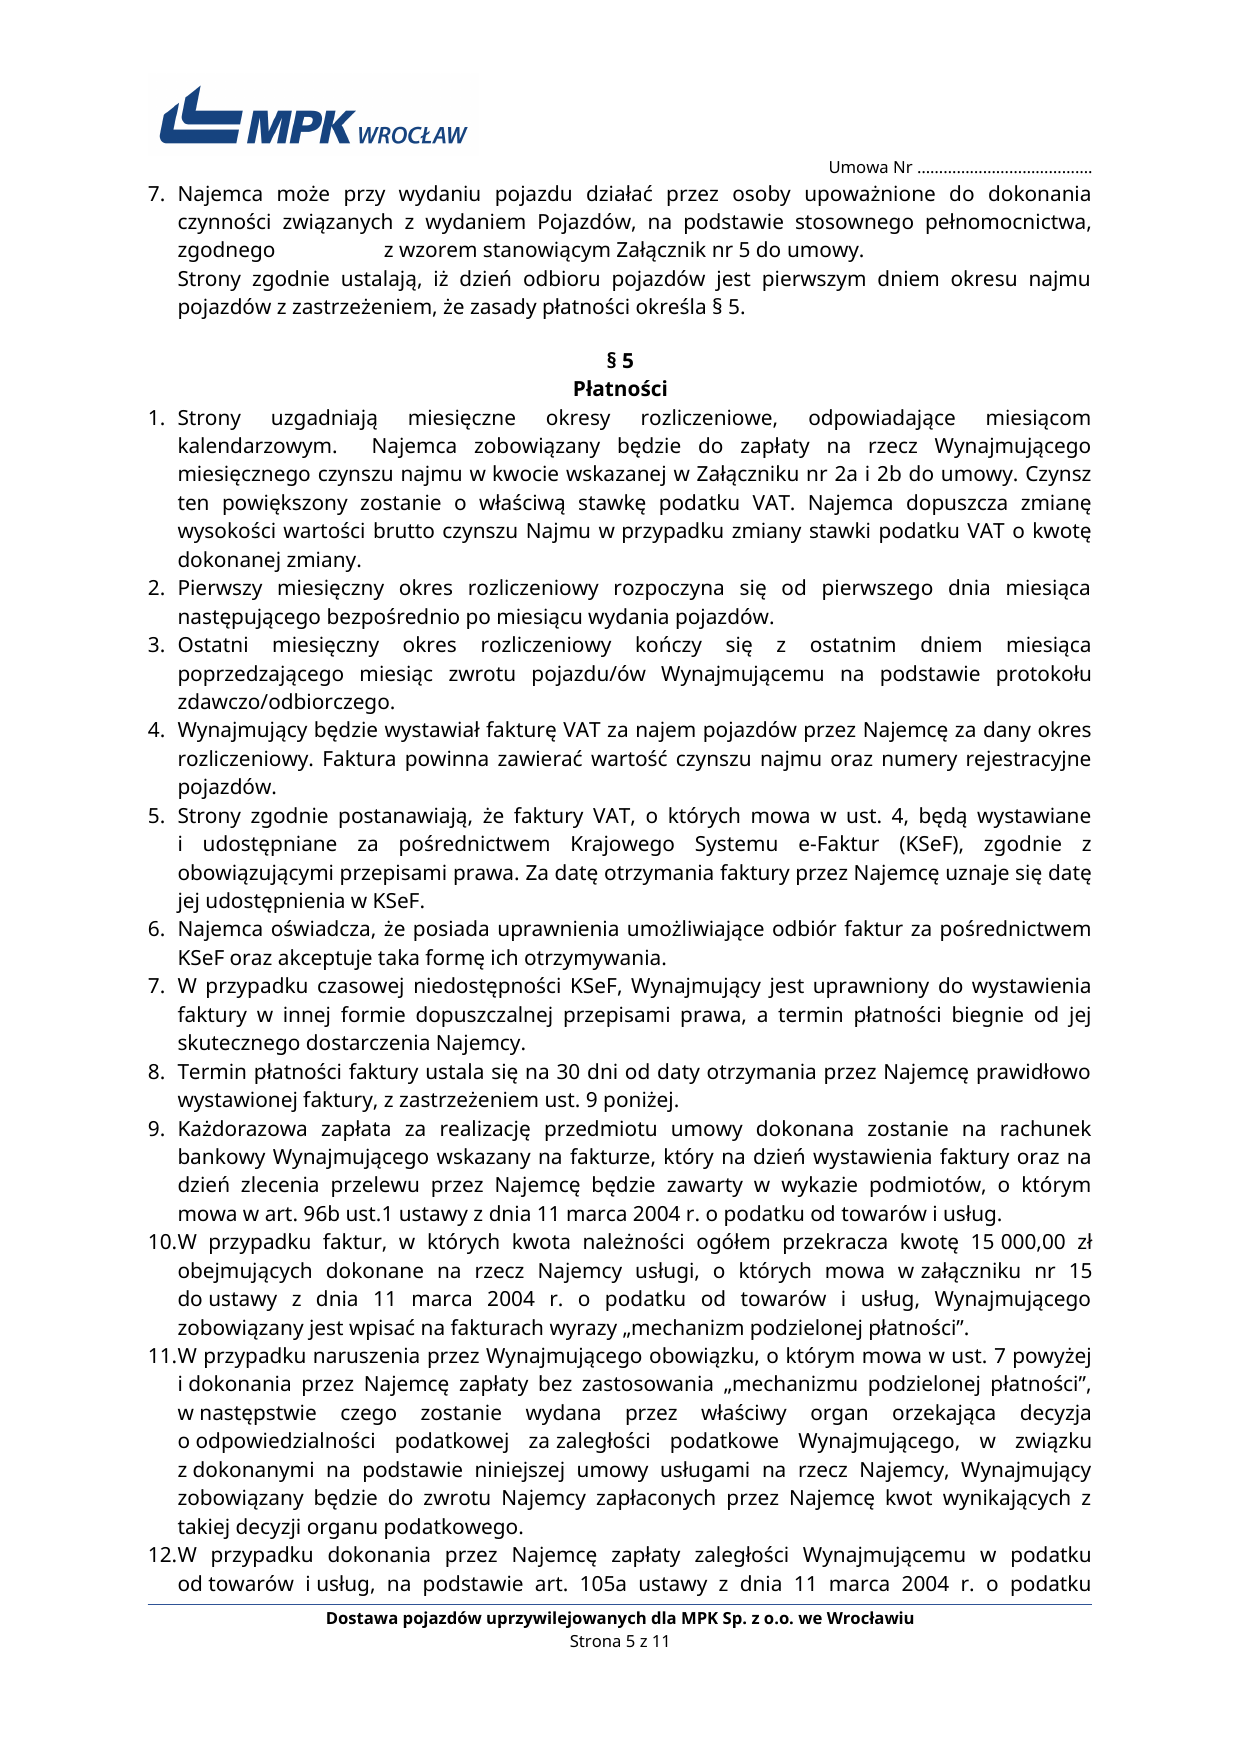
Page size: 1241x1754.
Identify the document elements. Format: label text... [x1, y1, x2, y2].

list Pierwszy miesięczny okres rozliczeniowy rozpoczyna się od pierwszego dnia miesiąca następującego bezpośrednio po miesiącu wydania pojazdów. [148, 573, 1092, 630]
list Strony uzgadniają miesięczne okresy rozliczeniowe, odpowiadające miesiącom kalendarzowym. Najemca zobowiązany będzie do zapłaty na rzecz Wynajmującego miesięcznego czynszu najmu w kwocie wskazanej w Załączniku nr 2a i 2b do umowy. Czynsz ten powiększony zostanie o właściwą stawkę podatku VAT. Najemca dopuszcza zmianę wysokości wartości brutto czynszu Najmu w przypadku zmiany stawki podatku VAT o kwotę dokonanej zmiany. [148, 403, 1092, 573]
list Najemca może przy wydaniu pojazdu działać przez osoby upoważnione do dokonania czynności związanych z wydaniem Pojazdów, na podstawie stosownego pełnomocnictwa, zgodnego z wzorem stanowiącym Załącznik nr 5 do umowy. [148, 179, 1092, 264]
list Strony zgodnie postanawiają, że faktury VAT, o których mowa w ust. 4, będą wystawiane i udostępniane za pośrednictwem Krajowego Systemu e-Faktur (KSeF), zgodnie z obowiązującymi przepisami prawa. Za datę otrzymania faktury przez Najemcę uznaje się datę jej udostępnienia w KSeF. [148, 801, 1092, 914]
text § 5 [148, 346, 1092, 374]
text Płatności [148, 374, 1092, 403]
list W przypadku faktur, w których kwota należności ogółem przekracza kwotę 15 000,00 zł obejmujących dokonane na rzecz Najemcy usługi, o których mowa w załączniku nr 15 do ustawy z dnia 11 marca 2004 r. o podatku od towarów i usług, Wynajmującego zobowiązany jest wpisać na fakturach wyrazy „mechanizm podzielonej płatności”. [148, 1227, 1092, 1341]
list Każdorazowa zapłata za realizację przedmiotu umowy dokonana zostanie na rachunek bankowy Wynajmującego wskazany na fakturze, który na dzień wystawienia faktury oraz na dzień zlecenia przelewu przez Najemcę będzie zawarty w wykazie podmiotów, o którym mowa w art. 96b ust.1 ustawy z dnia 11 marca 2004 r. o podatku od towarów i usług. [148, 1114, 1092, 1227]
list W przypadku czasowej niedostępności KSeF, Wynajmujący jest uprawniony do wystawienia faktury w innej formie dopuszczalnej przepisami prawa, a termin płatności biegnie od jej skutecznego dostarczenia Najemcy. [148, 971, 1092, 1057]
list Termin płatności faktury ustala się na 30 dni od daty otrzymania przez Najemcę prawidłowo wystawionej faktury, z zastrzeżeniem ust. 9 poniżej. [148, 1057, 1092, 1114]
list Wynajmujący będzie wystawiał fakturę VAT za najem pojazdów przez Najemcę za dany okres rozliczeniowy. Faktura powinna zawierać wartość czynszu najmu oraz numery rejestracyjne pojazdów. [148, 716, 1092, 801]
picture [147, 73, 480, 156]
text Strony zgodnie ustalają, iż dzień odbioru pojazdów jest pierwszym dniem okresu najmu pojazdów z zastrzeżeniem, że zasady płatności określa § 5. [177, 264, 1092, 321]
list Najemca oświadcza, że posiada uprawnienia umożliwiające odbiór faktur za pośrednictwem KSeF oraz akceptuje taka formę ich otrzymywania. [148, 914, 1092, 971]
list W przypadku naruszenia przez Wynajmującego obowiązku, o którym mowa w ust. 7 powyżej i dokonania przez Najemcę zapłaty bez zastosowania „mechanizmu podzielonej płatności”, w następstwie czego zostanie wydana przez właściwy organ orzekająca decyzja o odpowiedzialności podatkowej za zaległości podatkowe Wynajmującego, w związku z dokonanymi na podstawie niniejszej umowy usługami na rzecz Najemcy, Wynajmujący zobowiązany będzie do zwrotu Najemcy zapłaconych przez Najemcę kwot wynikających z takiej decyzji organu podatkowego. [148, 1341, 1092, 1540]
list Ostatni miesięczny okres rozliczeniowy kończy się z ostatnim dniem miesiąca poprzedzającego miesiąc zwrotu pojazdu/ów Wynajmującemu na podstawie protokołu zdawczo/odbiorczego. [148, 630, 1092, 716]
